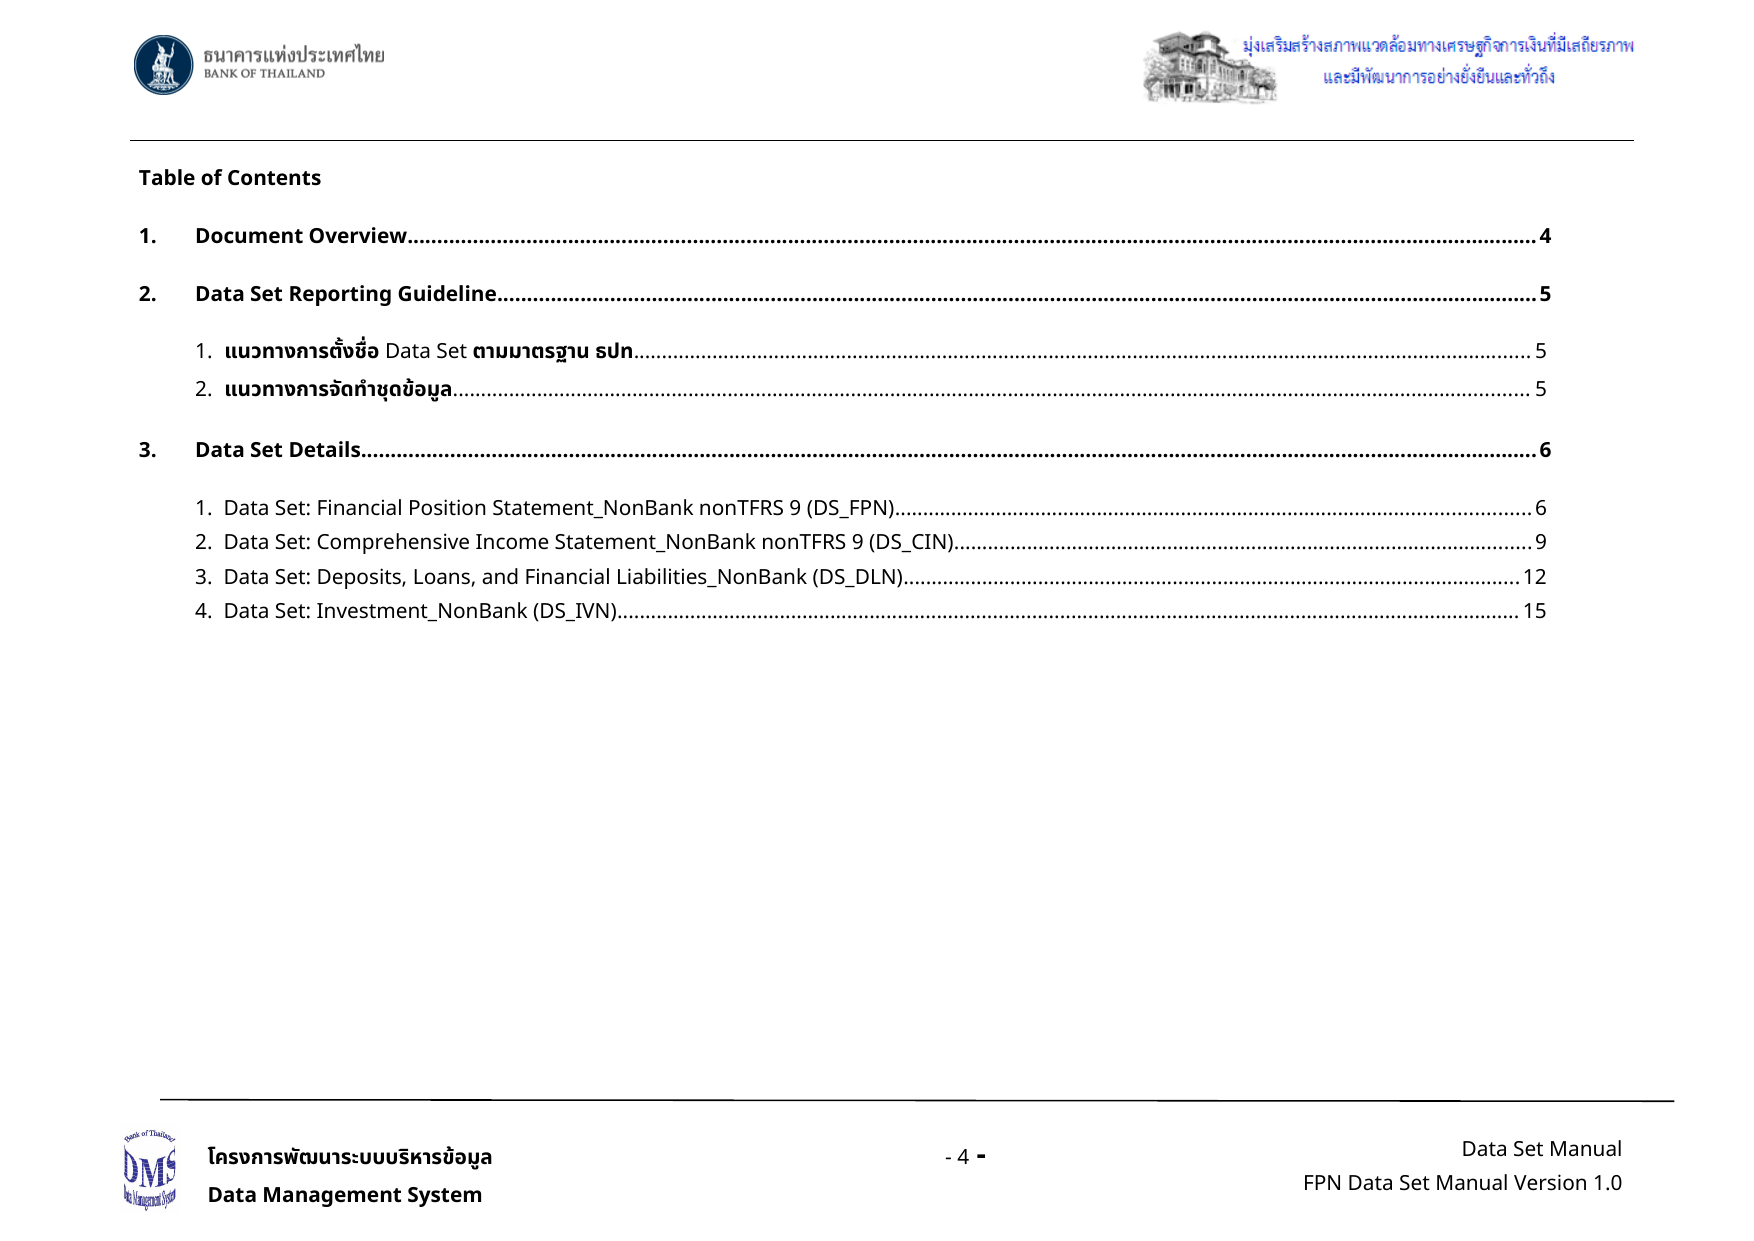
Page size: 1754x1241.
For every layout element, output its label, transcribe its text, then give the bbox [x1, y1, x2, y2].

text 1. Document Overview 4 [139, 221, 1679, 249]
text 3. Data Set: Deposits, Loans, and Financial Liabilities_NonBank (DS_DLN) 12 [195, 562, 1679, 590]
picture [1142, 27, 1638, 107]
title Table of Contents [139, 163, 1679, 192]
text 2. Data Set: Comprehensive Income Statement_NonBank nonTFRS 9 (DS_CIN) 9 [195, 527, 1679, 556]
text 2. แนวทางการจัดทำชุดข้อมูล 5 [195, 374, 1679, 406]
text 1. Data Set: Financial Position Statement_NonBank nonTFRS 9 (DS_FPN) 6 [195, 493, 1679, 521]
text 1. แนวทางการตั้งชื่อ Data Set ตามมาตรฐาน ธปท. 5 [195, 336, 1679, 368]
picture [123, 25, 392, 101]
picture [120, 1124, 180, 1214]
text 2. Data Set Reporting Guideline 5 [139, 279, 1679, 307]
text 4. Data Set: Investment_NonBank (DS_IVN) 15 [195, 597, 1679, 625]
text 3. Data Set Details 6 [139, 435, 1679, 463]
